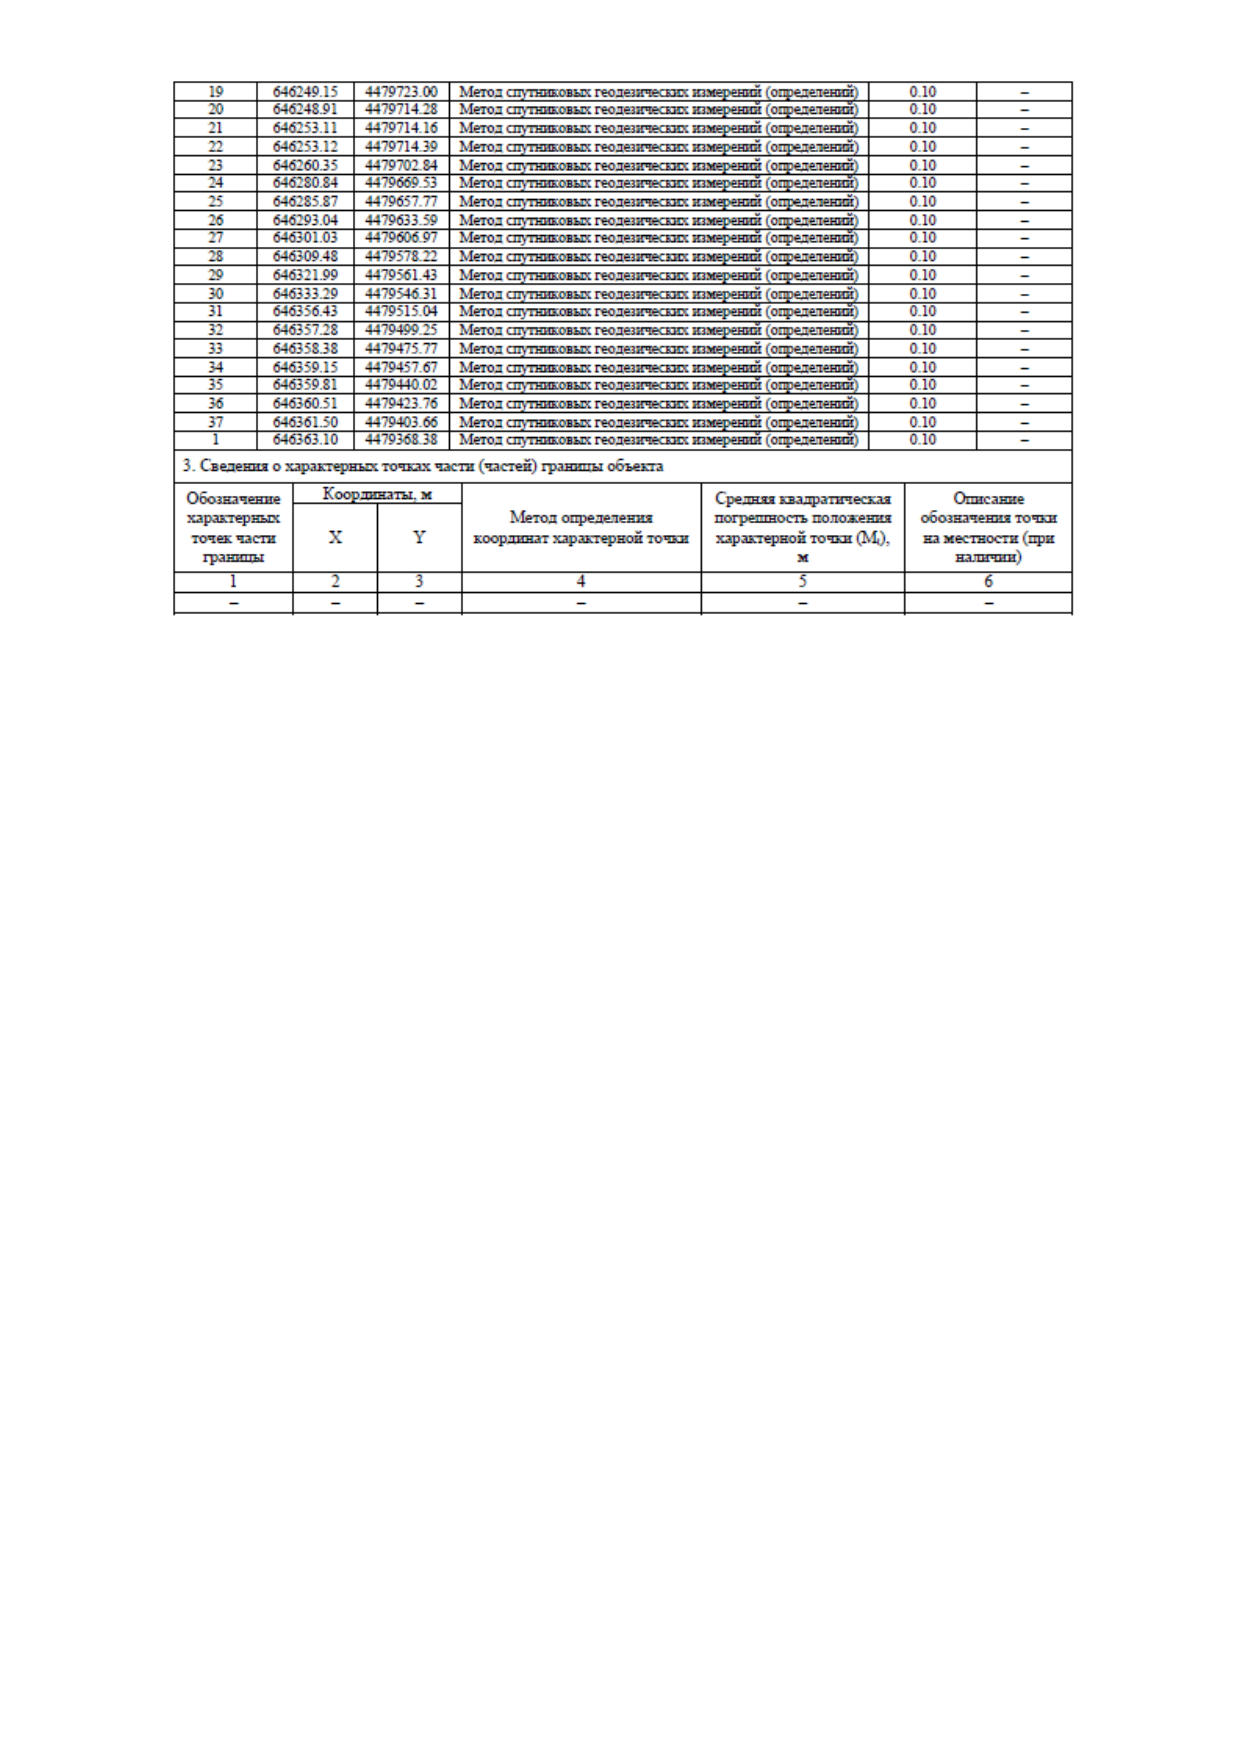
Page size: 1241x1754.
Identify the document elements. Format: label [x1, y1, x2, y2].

picture [147, 44, 1092, 639]
